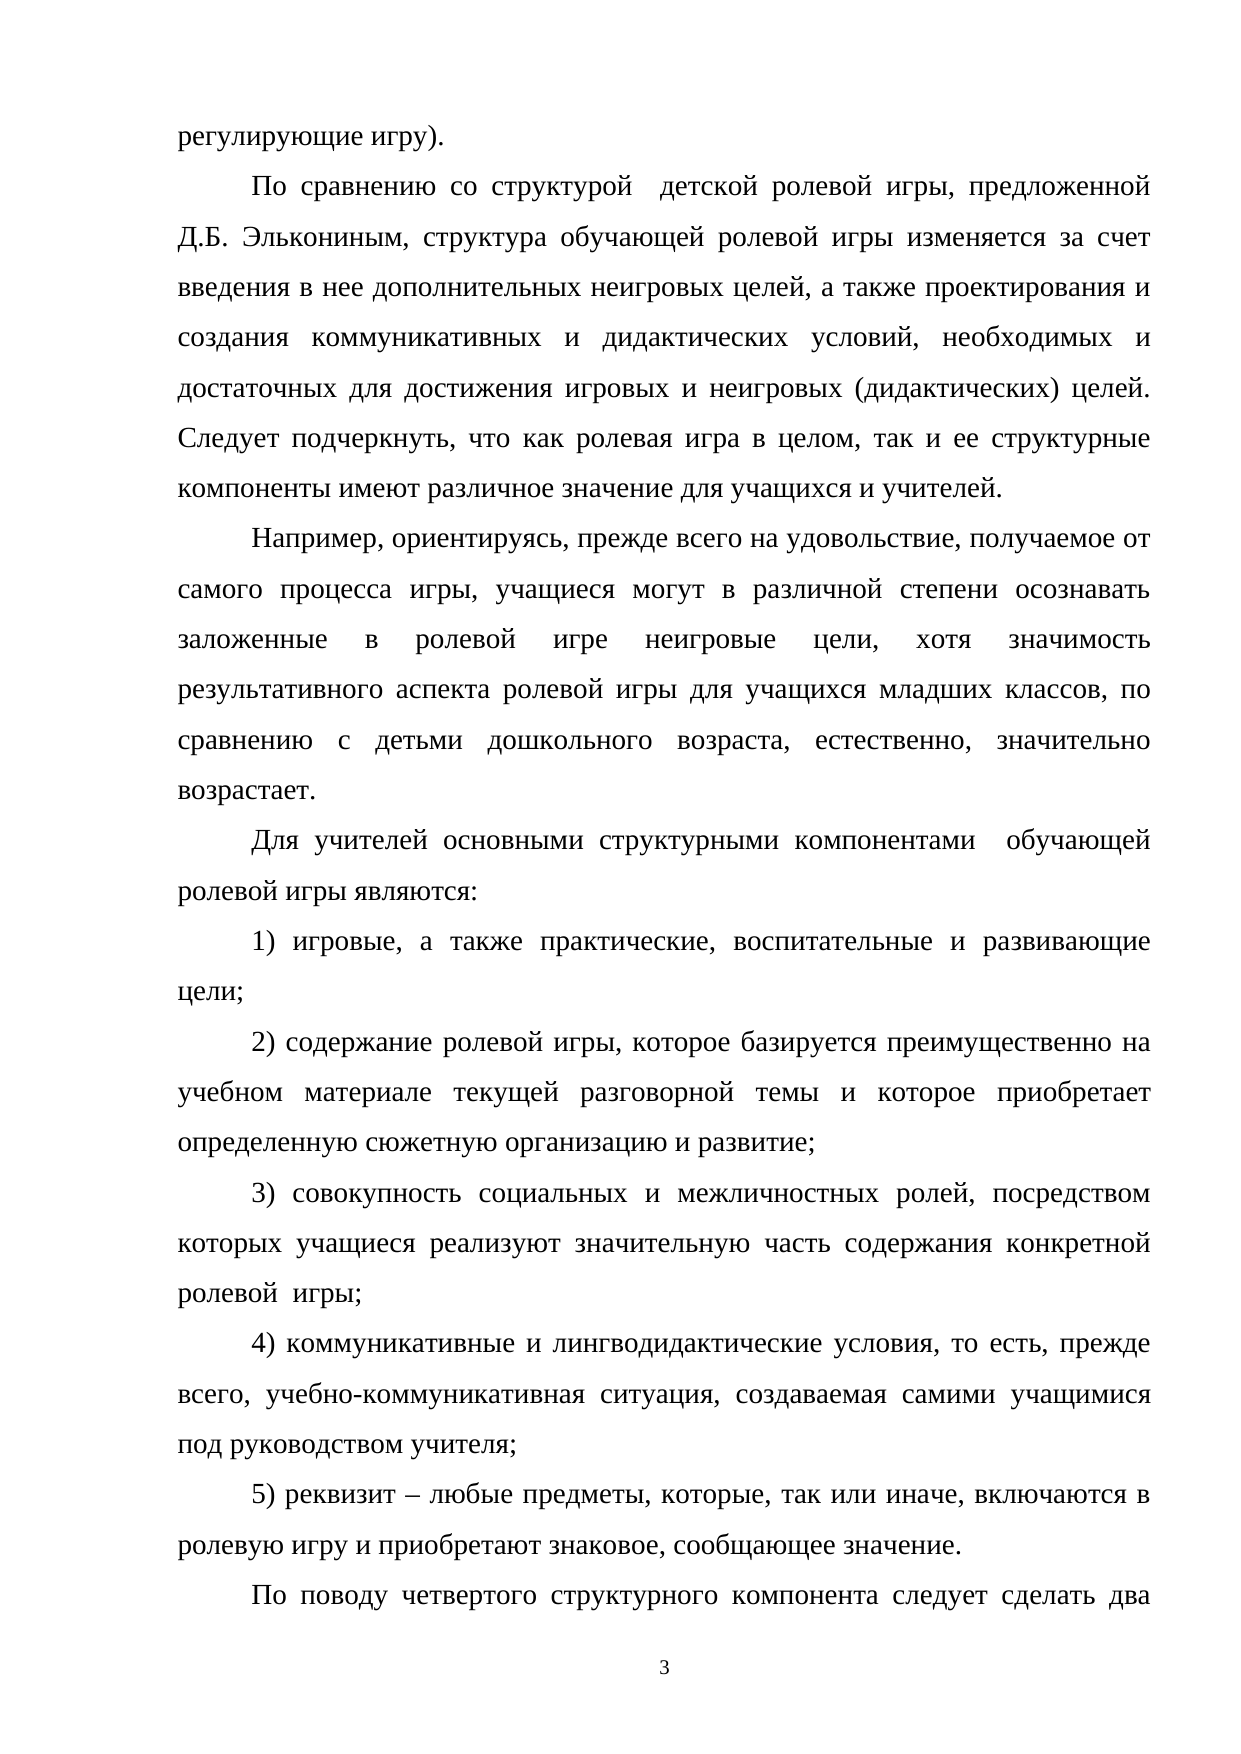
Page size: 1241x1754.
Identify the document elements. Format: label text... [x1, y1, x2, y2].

text 1) игровые, а также практические, воспитательные и развивающие цели; [177, 923, 1152, 1007]
text Например, ориентируясь, прежде всего на удовольствие, получаемое от самого процесса игры, учащиеся могут в различной степени осознавать заложенные в ролевой игре неигровые цели, хотя значимость результативного аспекта ролевой игры для учащихся младших классов, по сравнению с детьми дошкольного возраста, естественно, значительно возрастает. [177, 521, 1152, 806]
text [177, 1577, 1152, 1611]
text По сравнению со структурой детской ролевой игры, предложенной Д.Б. Элькониным, структура обучающей ролевой игры изменяется за счет введения в нее дополнительных неигровых целей, а также проектирования и создания коммуникативных и дидактических условий, необходимых и достаточных для достижения игровых и неигровых (дидактических) целей. Следует подчеркнуть, что как ролевая игра в целом, так и ее структурные компоненты имеют различное значение для учащихся и учителей. [177, 168, 1152, 504]
text 4) коммуникативные и лингводидактические условия, то есть, прежде всего, учебно-коммуникативная ситуация, создаваемая самими учащимися под руководством учителя; [177, 1326, 1152, 1460]
text 3) совокупность социальных и межличностных ролей, посредством которых учащиеся реализуют значительную часть содержания конкретной ролевой игры; [177, 1175, 1152, 1309]
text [177, 118, 1152, 152]
text 5) реквизит – любые предметы, которые, так или иначе, включаются в ролевую игру и приобретают знаковое, сообщающее значение. [177, 1477, 1152, 1560]
text Для учителей основными структурными компонентами обучающей ролевой игры являются: [177, 822, 1152, 906]
text 2) содержание ролевой игры, которое базируется преимущественно на учебном материале текущей разговорной темы и которое приобретает определенную сюжетную организацию и развитие; [177, 1024, 1152, 1158]
